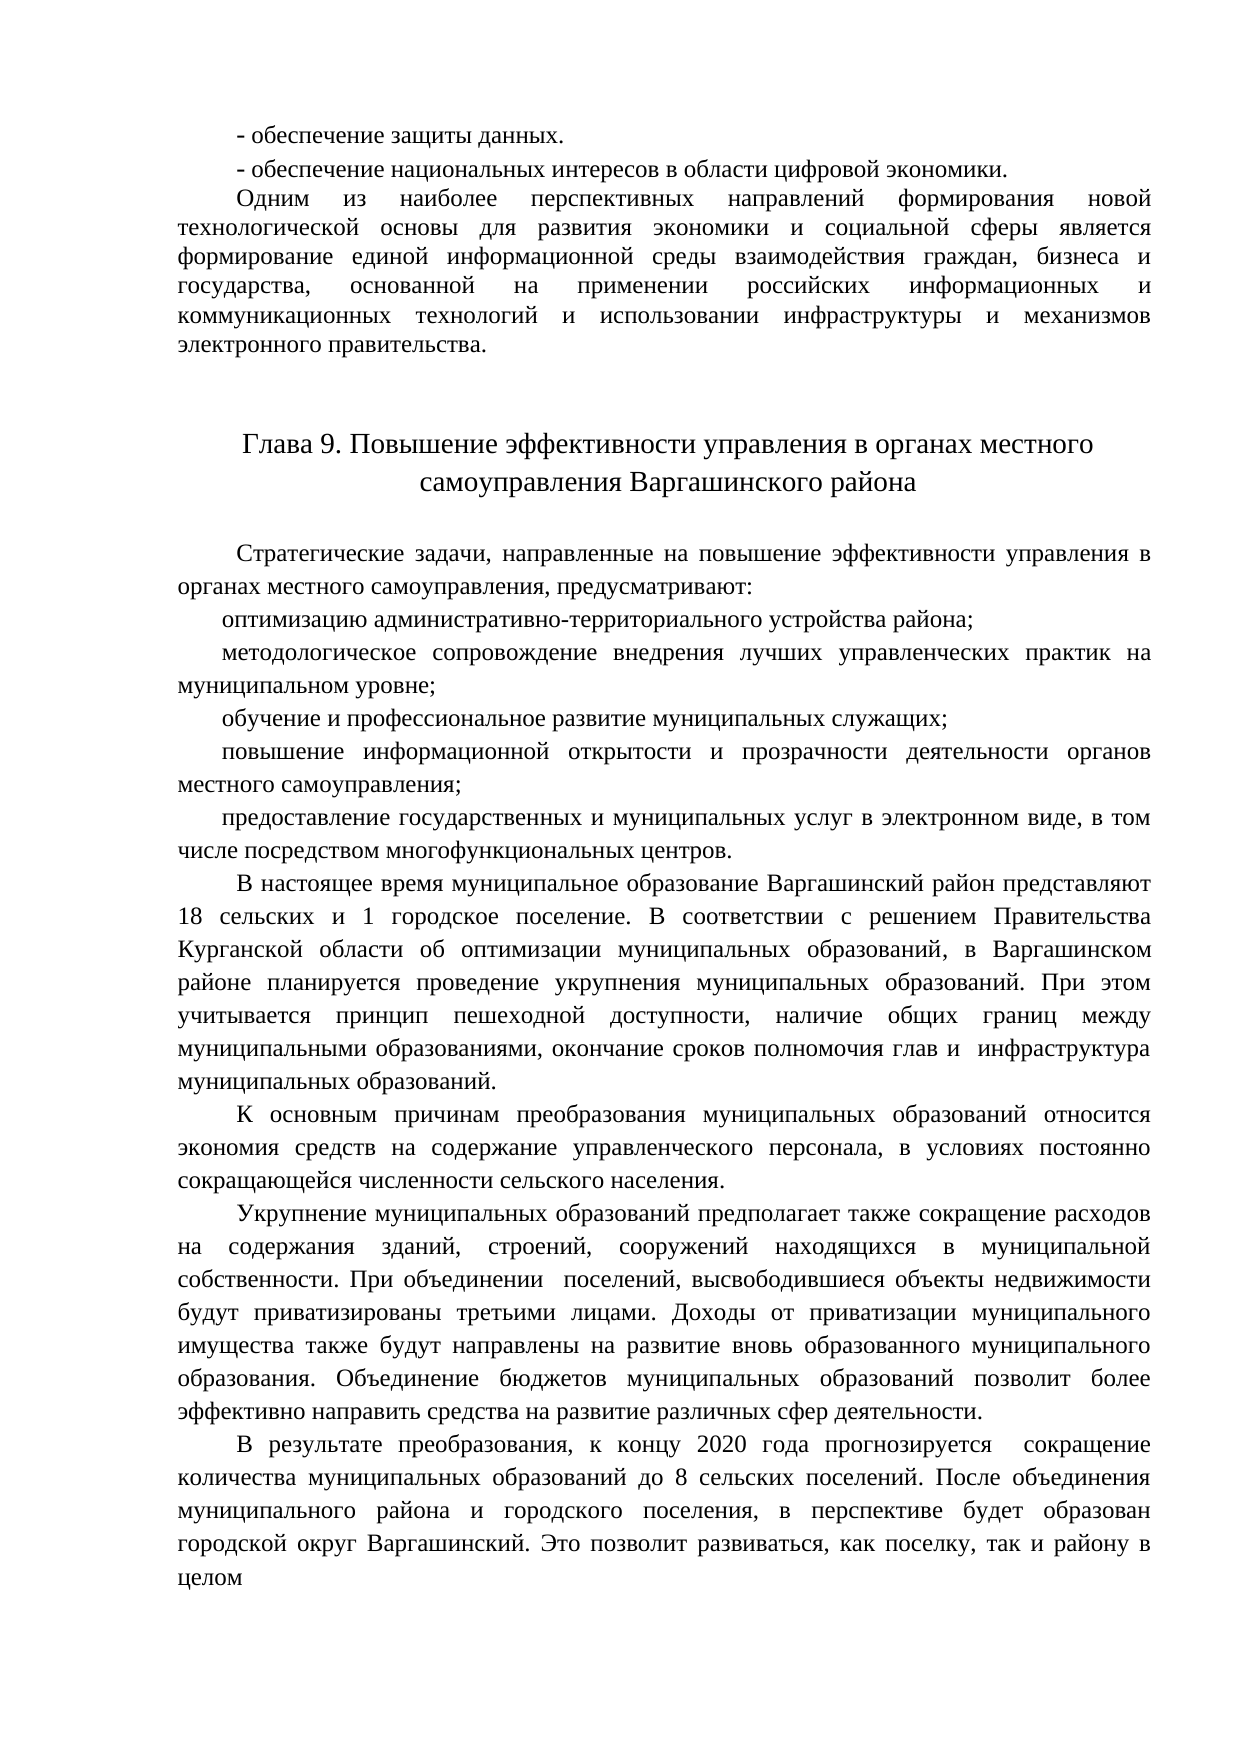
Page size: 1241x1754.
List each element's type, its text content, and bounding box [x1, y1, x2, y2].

text В настоящее время муниципальное образование Варгашинский район представляют 18 сельских и 1 городское поселение. В соответствии с решением Правительства Курганской области об оптимизации муниципальных образований, в Варгашинском районе планируется проведение укрупнения муниципальных образований. При этом учитывается принцип пешеходной доступности, наличие общих границ между муниципальными образованиями, окончание сроков полномочия глав и инфраструктура муниципальных образований. [177, 868, 1152, 1095]
text оптимизацию административно-территориального устройства района; [177, 604, 1152, 633]
list обеспечение защиты данных. [177, 118, 1152, 149]
text Укрупнение муниципальных образований предполагает также сокращение расходов на содержания зданий, строений, сооружений находящихся в муниципальной собственности. При объединении поселений, высвободившиеся объекты недвижимости будут приватизированы третьими лицами. Доходы от приватизации муниципального имущества также будут направлены на развитие вновь образованного муниципального образования. Объединение бюджетов муниципальных образований позволит более эффективно направить средства на развитие различных сфер деятельности. [177, 1198, 1152, 1425]
text обучение и профессиональное развитие муниципальных служащих; [177, 703, 1152, 732]
text К основным причинам преобразования муниципальных образований относится экономия средств на содержание управленческого персонала, в условиях постоянно сокращающейся численности сельского населения. [177, 1099, 1152, 1194]
text Одним из наиболее перспективных направлений формирования новой технологической основы для развития экономики и социальной сферы является формирование единой информационной среды взаимодействия граждан, бизнеса и государства, основанной на применении российских информационных и коммуникационных технологий и использовании инфраструктуры и механизмов электронного правительства. [177, 183, 1152, 358]
text повышение информационной открытости и прозрачности деятельности органов местного самоуправления; [177, 736, 1152, 798]
text Глава 9. Повышение эффективности управления в органах местного самоуправления Варгашинского района [222, 422, 1114, 499]
text В результате преобразования, к концу 2020 года прогнозируется сокращение количества муниципальных образований до 8 сельских поселений. После объединения муниципального района и городского поселения, в перспективе будет образован городской округ Варгашинский. Это позволит развиваться, как поселку, так и району в целом [177, 1429, 1152, 1590]
list обеспечение национальных интересов в области цифровой экономики. [177, 154, 1152, 183]
text предоставление государственных и муниципальных услуг в электронном виде, в том числе посредством многофункциональных центров. [177, 802, 1152, 864]
text Стратегические задачи, направленные на повышение эффективности управления в органах местного самоуправления, предусматривают: [177, 538, 1152, 600]
text методологическое сопровождение внедрения лучших управленческих практик на муниципальном уровне; [177, 637, 1152, 699]
